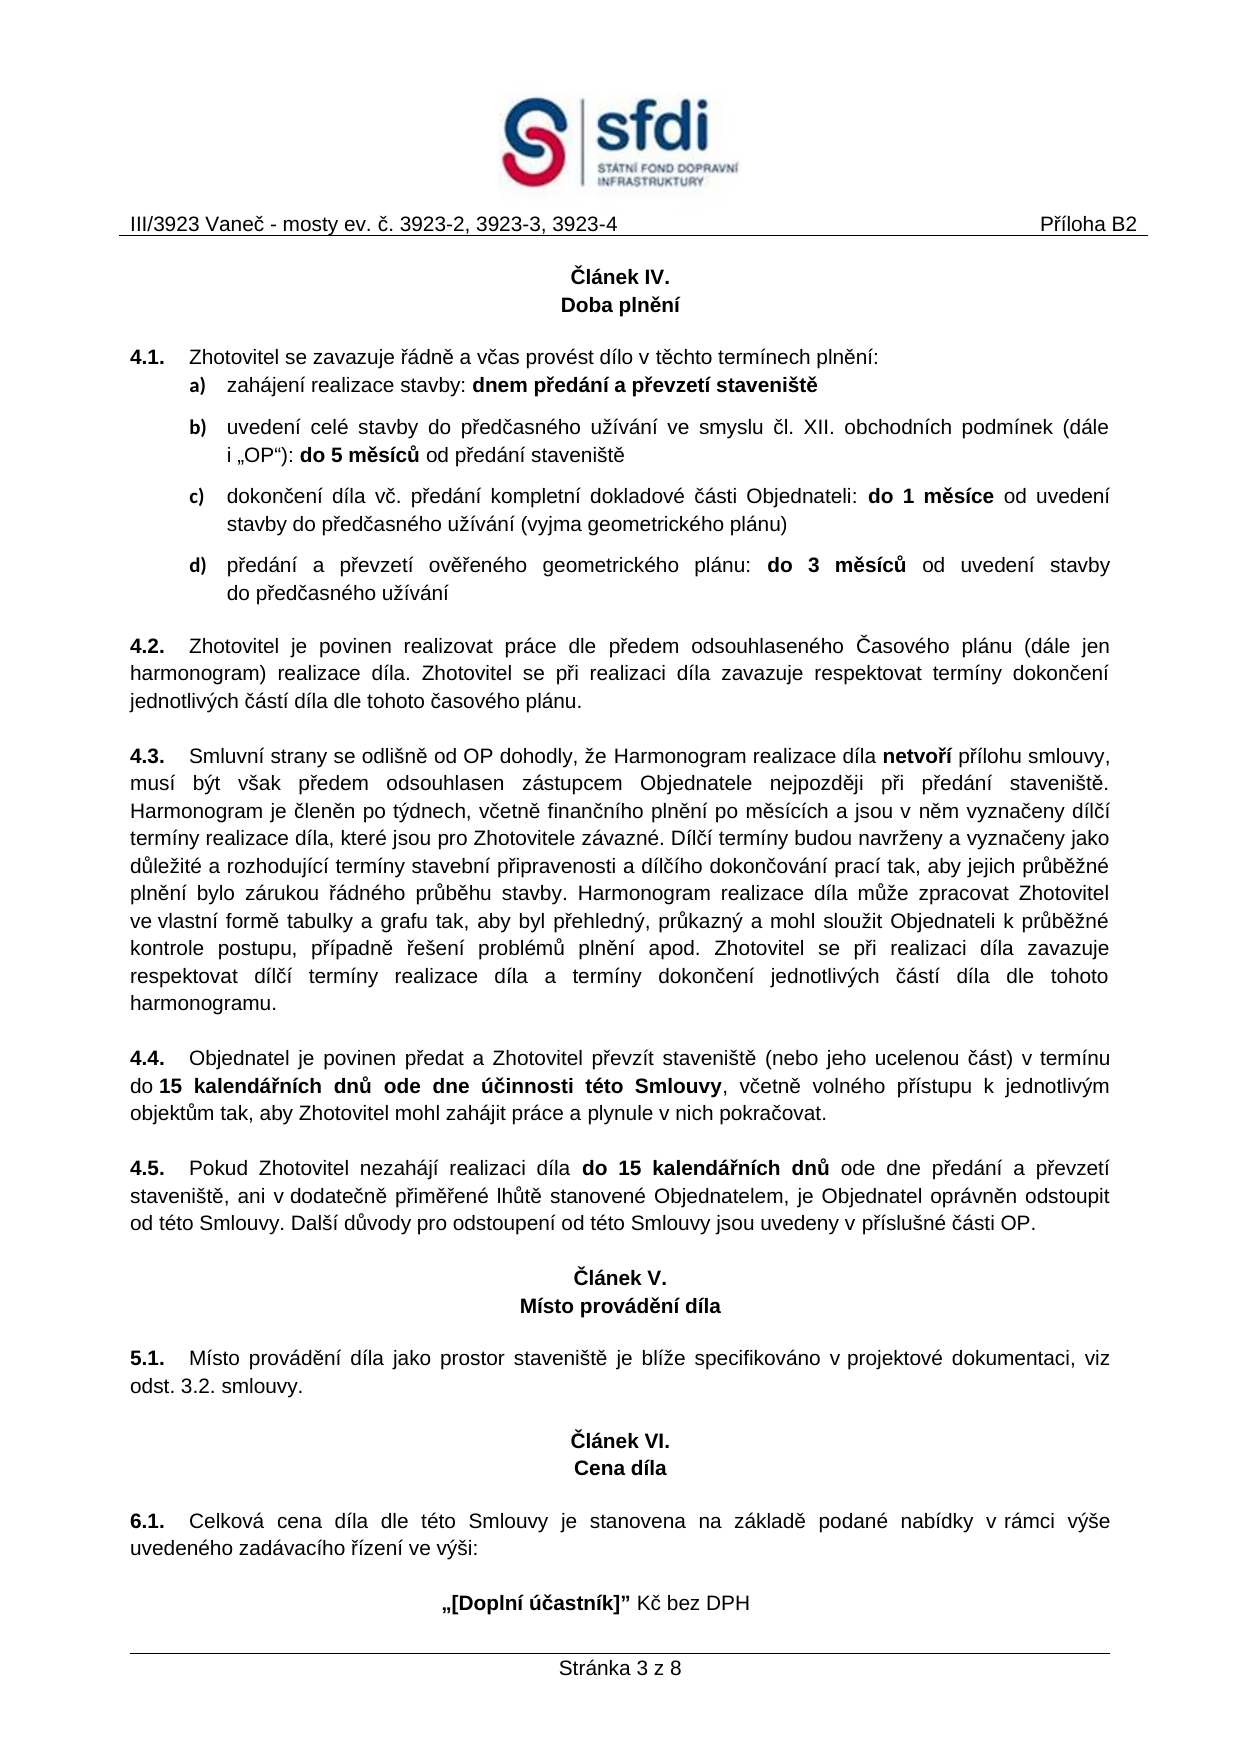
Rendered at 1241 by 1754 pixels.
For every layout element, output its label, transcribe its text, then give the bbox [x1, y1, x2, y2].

subtitle Doba plnění [130, 293, 1110, 317]
list Pokud Zhotovitel nezahájí realizaci díla do 15 kalendářních dnů ode dne předání a převzetí staveniště, ani v dodatečně přiměřené lhůtě stanovené Objednatelem, je Objednatel oprávněn odstoupit od této Smlouvy. Další důvody pro odstoupení od této Smlouvy jsou uvedeny v příslušné části OP. [130, 1156, 1110, 1235]
list Zhotovitel je povinen realizovat práce dle předem odsouhlaseného Časového plánu (dále jen harmonogram) realizace díla. Zhotovitel se při realizaci díla zavazuje respektovat termíny dokončení jednotlivých částí díla dle tohoto časového plánu. [130, 634, 1110, 713]
list uvedení celé stavby do předčasného užívání ve smyslu čl. XII. obchodních podmínek (dále i „OP“): do 5 měsíců od předání staveniště [189, 414, 1110, 467]
list Zhotovitel se zavazuje řádně a včas provést dílo v těchto termínech plnění: [130, 345, 1110, 369]
list Smluvní strany se odlišně od OP dohodly, že Harmonogram realizace díla netvoří přílohu smlouvy, musí být však předem odsouhlasen zástupcem Objednatele nejpozději při předání staveniště. Harmonogram je členěn po týdnech, včetně finančního plnění po měsících a jsou v něm vyznačeny dílčí termíny realizace díla, které jsou pro Zhotovitele závazné. Dílčí termíny budou navrženy a vyznačeny jako důležité a rozhodující termíny stavební připravenosti a dílčího dokončování prací tak, aby jejich průběžné plnění bylo zárukou řádného průběhu stavby. Harmonogram realizace díla může zpracovat Zhotovitel ve vlastní formě tabulky a grafu tak, aby byl přehledný, průkazný a mohl sloužit Objednateli k průběžné kontrole postupu, případně řešení problémů plnění apod. Zhotovitel se při realizaci díla zavazuje respektovat dílčí termíny realizace díla a termíny dokončení jednotlivých částí díla dle tohoto harmonogramu. [130, 744, 1110, 1015]
subtitle Místo provádění díla [130, 1294, 1110, 1318]
subtitle Cena díla [130, 1456, 1110, 1480]
text Článek VI. [130, 1429, 1110, 1453]
list Místo provádění díla jako prostor staveniště je blíže specifikováno v projektové dokumentaci, viz odst. 3.2. smlouvy. [130, 1346, 1110, 1398]
text „[Doplní účastník]” Kč bez DPH [130, 1591, 1110, 1615]
text Článek IV. [130, 265, 1110, 289]
list Celková cena díla dle této Smlouvy je stanovena na základě podané nabídky v rámci výše uvedeného zadávacího řízení ve výši: [130, 1509, 1110, 1560]
list předání a převzetí ověřeného geometrického plánu: do 3 měsíců od uvedení stavby do předčasného užívání [189, 552, 1110, 605]
subtitle Článek V. [130, 1266, 1110, 1290]
list Objednatel je povinen předat a Zhotovitel převzít staveniště (nebo jeho ucelenou část) v termínu do 15 kalendářních dnů ode dne účinnosti této Smlouvy, včetně volného přístupu k jednotlivým objektům tak, aby Zhotovitel mohl zahájit práce a plynule v nich pokračovat. [130, 1046, 1110, 1125]
picture [498, 73, 742, 212]
list zahájení realizace stavby: dnem předání a převzetí staveniště [189, 373, 1110, 398]
list dokončení díla vč. předání kompletní dokladové části Objednateli: do 1 měsíce od uvedení stavby do předčasného užívání (vyjma geometrického plánu) [189, 483, 1110, 536]
